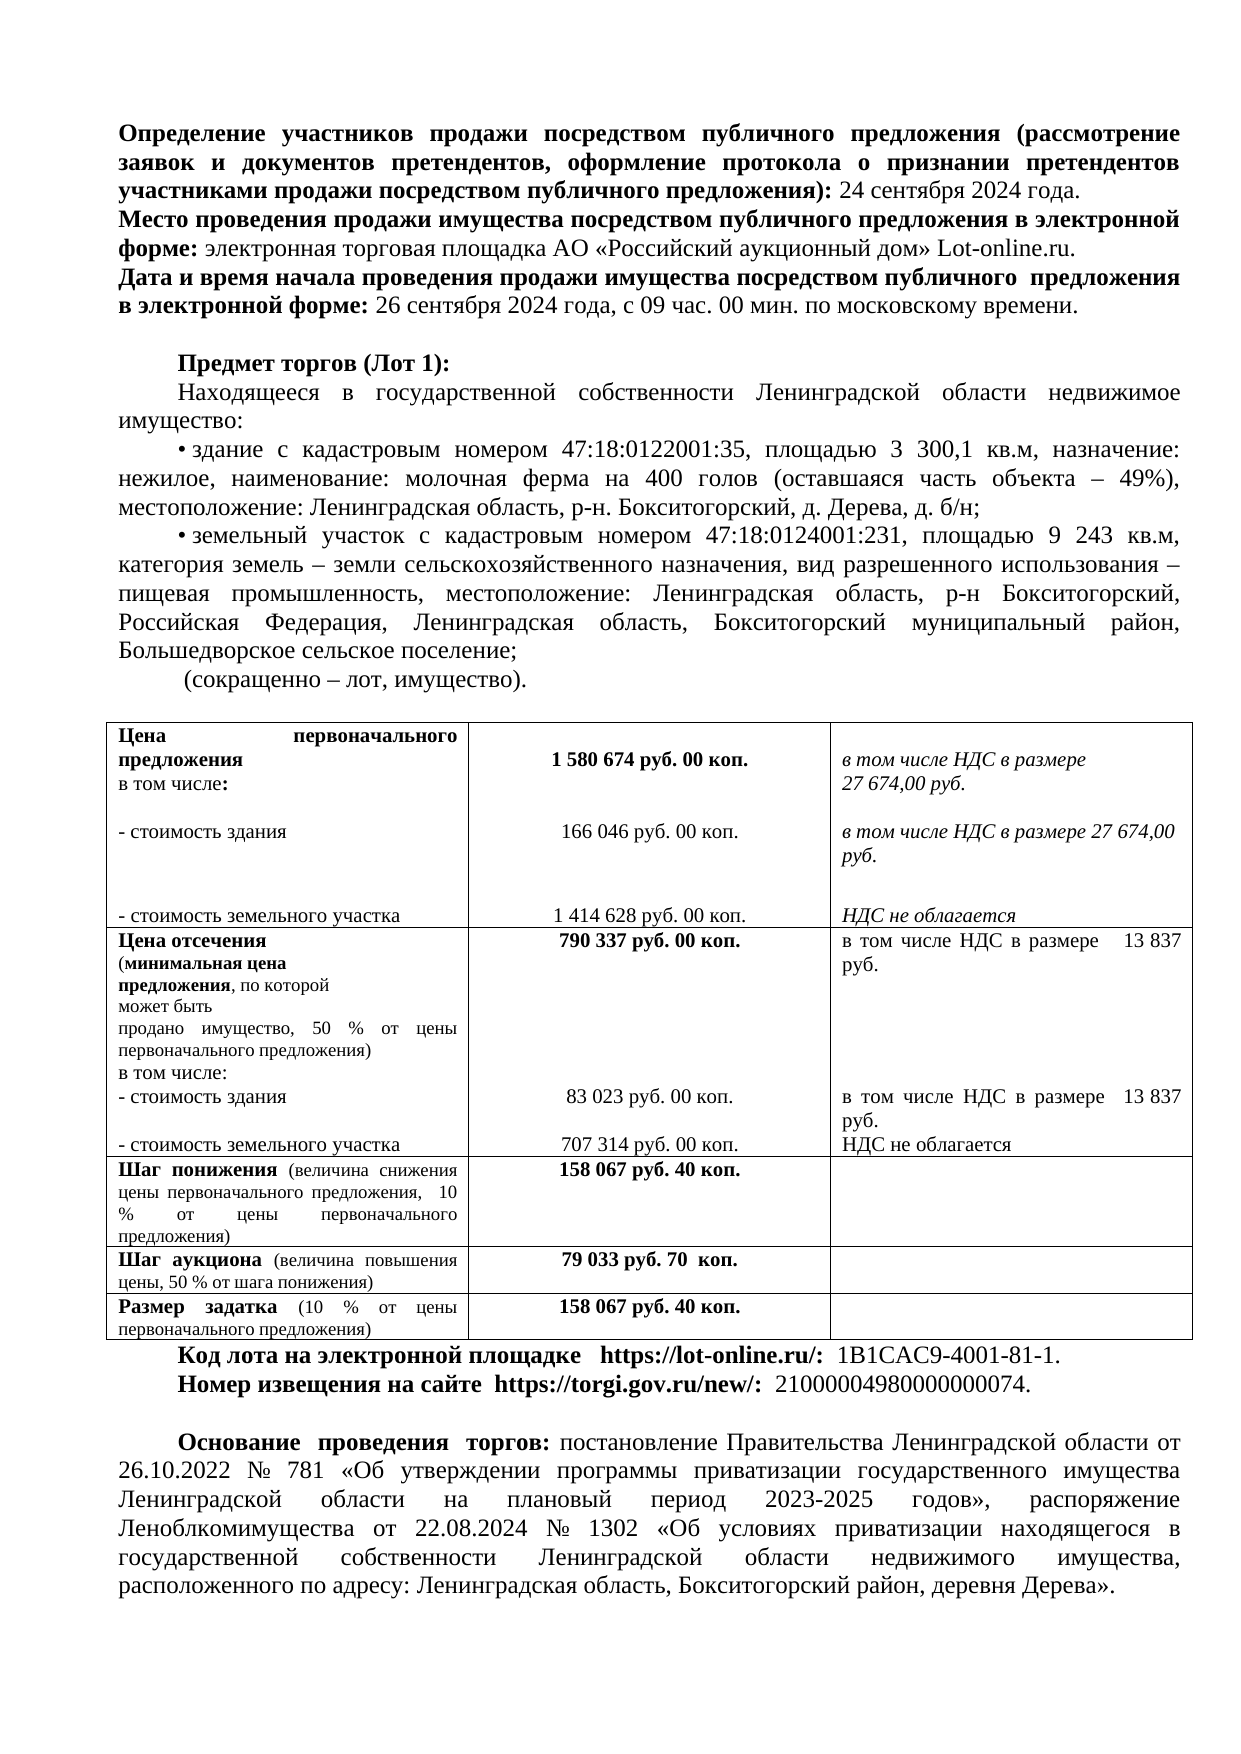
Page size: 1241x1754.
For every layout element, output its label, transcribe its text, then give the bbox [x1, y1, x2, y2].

text Основание проведения торгов: постановление Правительства Ленинградской области от 26.10.2022 № 781 «Об утверждении программы приватизации государственного имущества Ленинградской области на плановый период 2023-2025 годов», распоряжение Леноблкомимущества от 22.08.2024 № 1302 «Об условиях приватизации находящегося в государственной собственности Ленинградской области недвижимого имущества, расположенного по адресу: Ленинградская область, Бокситогорский район, деревня Дерева». [118, 1427, 1181, 1599]
table_cell Размер задатка (10 % от цены первоначального предложения) [107, 1294, 468, 1339]
table_cell - стоимость земельного участка [107, 903, 468, 927]
table_cell НДС не облагается [831, 903, 1192, 927]
table_cell 158 067 руб. 40 коп. [469, 1157, 830, 1246]
text Находящееся в государственной собственности Ленинградской области недвижимое имущество: [118, 377, 1181, 434]
text Определение участников продажи посредством публичного предложения (рассмотрение заявок и документов претендентов, оформление протокола о признании претендентов участниками продажи посредством публичного предложения): 24 сентября 2024 года. [118, 118, 1181, 204]
table_cell 158 067 руб. 40 коп. [469, 1294, 830, 1339]
table_cell 166 046 руб. 00 коп. [469, 819, 830, 903]
table_cell - стоимость земельного участка [107, 1132, 468, 1156]
text Код лота на электронной площадке https://lot-online.ru/: 1B1CAC9-4001-81-1. [118, 1340, 1181, 1369]
text Предмет торгов (Лот 1): [118, 348, 1181, 377]
table_header Цена первоначального предложения в том числе: [107, 723, 468, 819]
table_cell [831, 1157, 1192, 1246]
table_cell в том числе НДС в размере 13 837 руб. [831, 1084, 1192, 1132]
table_cell Шаг аукциона (величина повышения цены, 50 % от шага понижения) [107, 1247, 468, 1293]
table_cell в том числе НДС в размере 27 674,00 руб. [831, 819, 1192, 903]
text (сокращенно – лот, имущество). [118, 664, 1181, 693]
table_cell в том числе НДС в размере 13 837 руб. [831, 928, 1192, 1084]
table_cell 83 023 руб. 00 коп. [469, 1084, 830, 1132]
table_cell НДС не облагается [831, 1132, 1192, 1156]
table_cell 79 033 руб. 70 коп. [469, 1247, 830, 1293]
table_cell Цена отсечения (минимальная цена предложения, по которой может быть продано имущество, 50 % от цены первоначального предложения) в том числе: [107, 928, 468, 1084]
table_header 1 580 674 руб. 00 коп. [469, 723, 830, 819]
table_cell [831, 1294, 1192, 1339]
text • здание с кадастровым номером 47:18:0122001:35, площадью 3 300,1 кв.м, назначение: нежилое, наименование: молочная ферма на 400 голов (оставшаяся часть объекта – 49%), местоположение: Ленинградская область, р-н. Бокситогорский, д. Дерева, д. б/н; [118, 434, 1181, 521]
table_cell 1 414 628 руб. 00 коп. [469, 903, 830, 927]
table_cell - стоимость здания [107, 1084, 468, 1132]
text Номер извещения на сайте https://torgi.gov.ru/new/: 21000004980000000074. [118, 1369, 1181, 1398]
table_cell 790 337 руб. 00 коп. [469, 928, 830, 1084]
table_cell 707 314 руб. 00 коп. [469, 1132, 830, 1156]
text Место проведения продажи имущества посредством публичного предложения в электронной форме: электронная торговая площадка АО «Российский аукционный дом» Lot-online.ru. [118, 204, 1181, 262]
table_cell - стоимость здания [107, 819, 468, 903]
table_cell [831, 1247, 1192, 1293]
table_cell Шаг понижения (величина снижения цены первоначального предложения, 10 % от цены первоначального предложения) [107, 1157, 468, 1246]
table_header в том числе НДС в размере 27 674,00 руб. [831, 723, 1192, 819]
text • земельный участок с кадастровым номером 47:18:0124001:231, площадью 9 243 кв.м, категория земель – земли сельскохозяйственного назначения, вид разрешенного использования – пищевая промышленность, местоположение: Ленинградская область, р-н Бокситогорский, Российская Федерация, Ленинградская область, Бокситогорский муниципальный район, Большедворское сельское поселение; [118, 521, 1181, 664]
text Дата и время начала проведения продажи имущества посредством публичного предложения в электронной форме: 26 сентября 2024 года, с 09 час. 00 мин. по московскому времени. [118, 262, 1181, 319]
